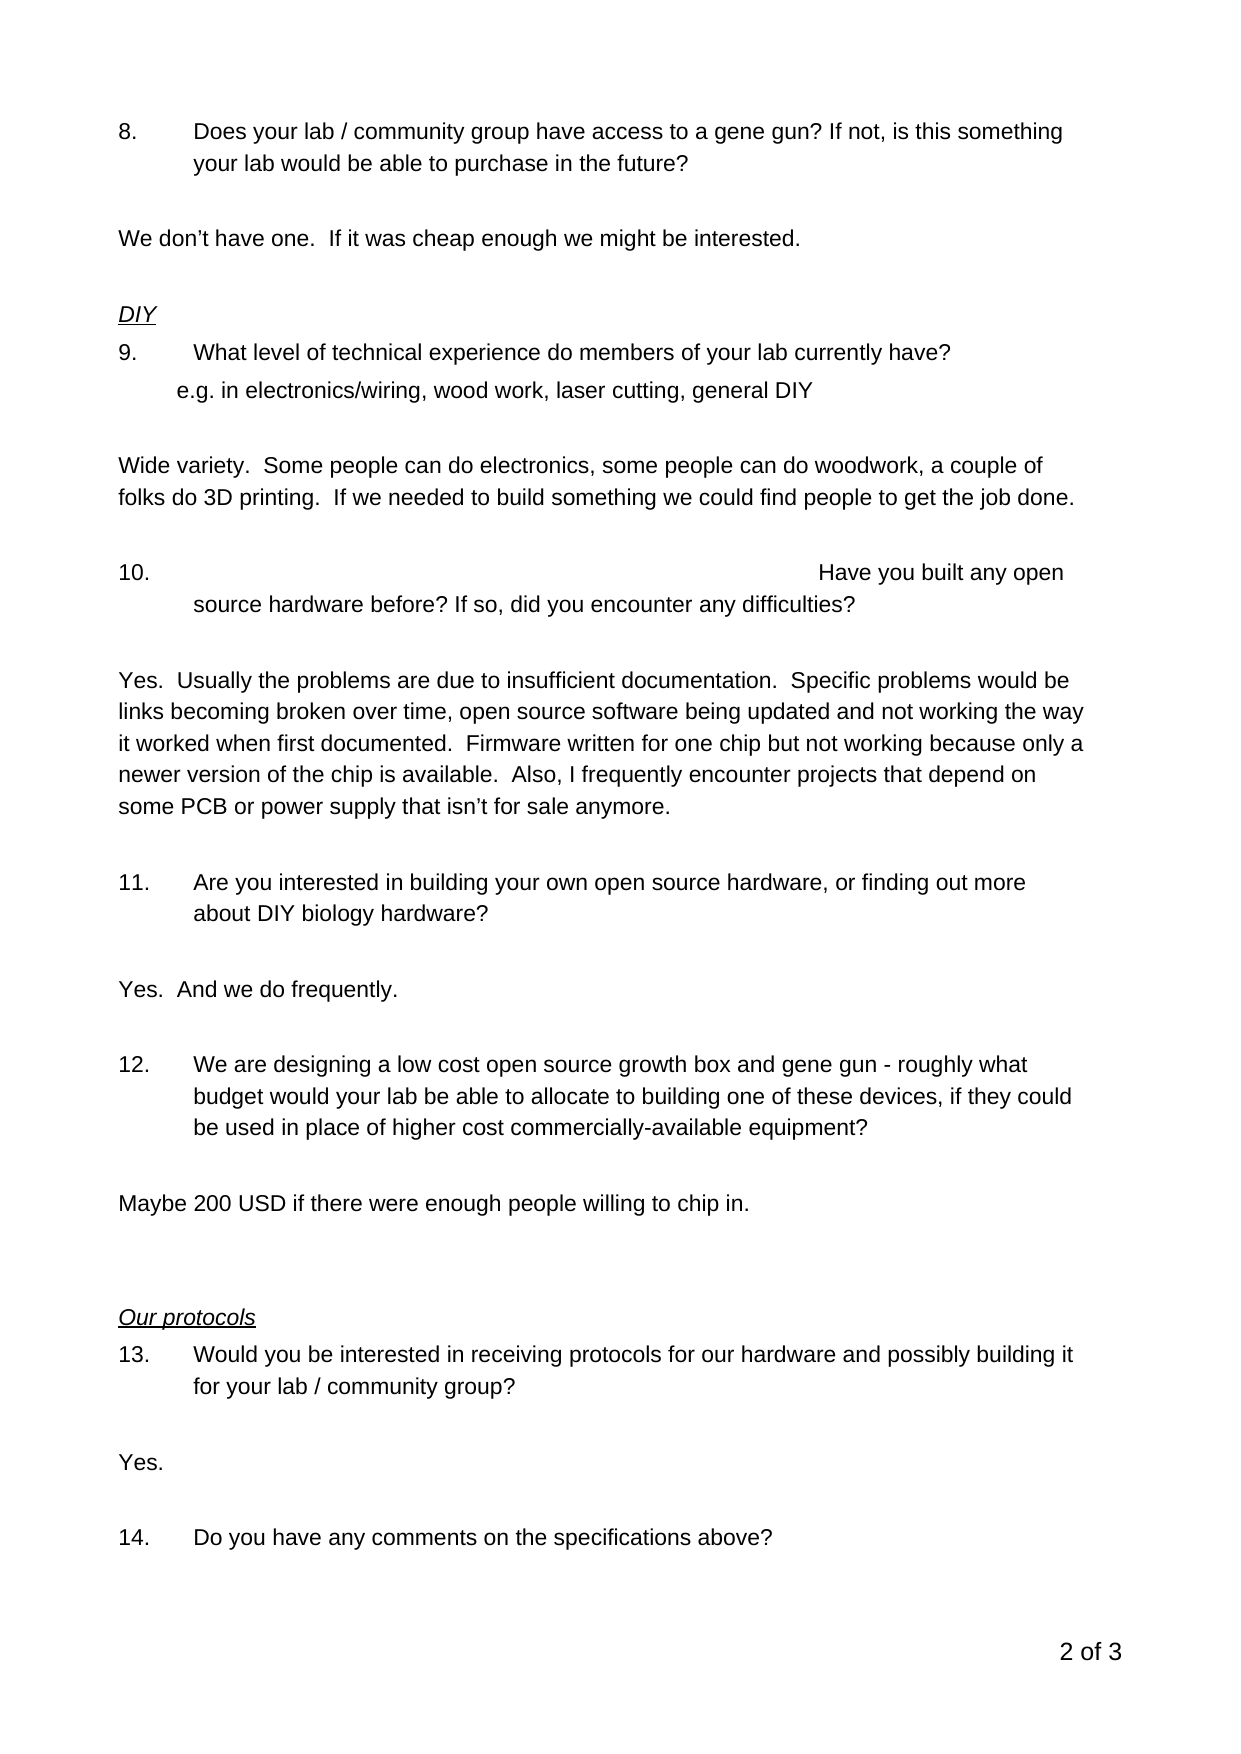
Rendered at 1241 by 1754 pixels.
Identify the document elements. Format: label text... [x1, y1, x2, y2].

text Yes. Usually the problems are due to insufficient documentation. Specific problems would be links becoming broken over time, open source software being updated and not working the way it worked when first documented. Firmware written for one chip but not working because only a newer version of the chip is available. Also, I frequently encounter projects that depend on some PCB or power supply that isn’t for sale anymore. [118, 667, 1087, 819]
list We are designing a low cost open source growth box and gene gun - roughly what budget would your lab be able to allocate to building one of these devices, if they could be used in place of higher cost commercially-available equipment? [118, 1051, 1087, 1141]
list What level of technical experience do members of your lab currently have? [118, 339, 1087, 365]
text Maybe 200 USD if there were enough people willing to chip in. [118, 1190, 1087, 1216]
text Yes. And we do frequently. [118, 976, 1087, 1002]
list Would you be interested in receiving protocols for our hardware and possibly building it for your lab / community group? [118, 1341, 1087, 1399]
text Our protocols [118, 1303, 1087, 1330]
text Wide variety. Some people can do electronics, some people can do woodwork, a couple of folks do 3D printing. If we needed to build something we could find people to get the job done. [118, 452, 1087, 510]
list Have you built any open source hardware before? If so, did you encounter any difficulties? [118, 559, 1087, 617]
list Do you have any comments on the specifications above? [118, 1524, 1087, 1550]
text Yes. [118, 1448, 1087, 1475]
text e.g. in electronics/wiring, wood work, laser cutting, general DIY [118, 377, 1087, 403]
text DIY [118, 301, 1087, 327]
list Are you interested in building your own open source hardware, or finding out more about DIY biology hardware? [118, 868, 1087, 926]
list Does your lab / community group have access to a gene gun? If not, is this something your lab would be able to purchase in the future? [118, 118, 1087, 176]
text We don’t have one. If it was cheap enough we might be interested. [118, 225, 1087, 252]
